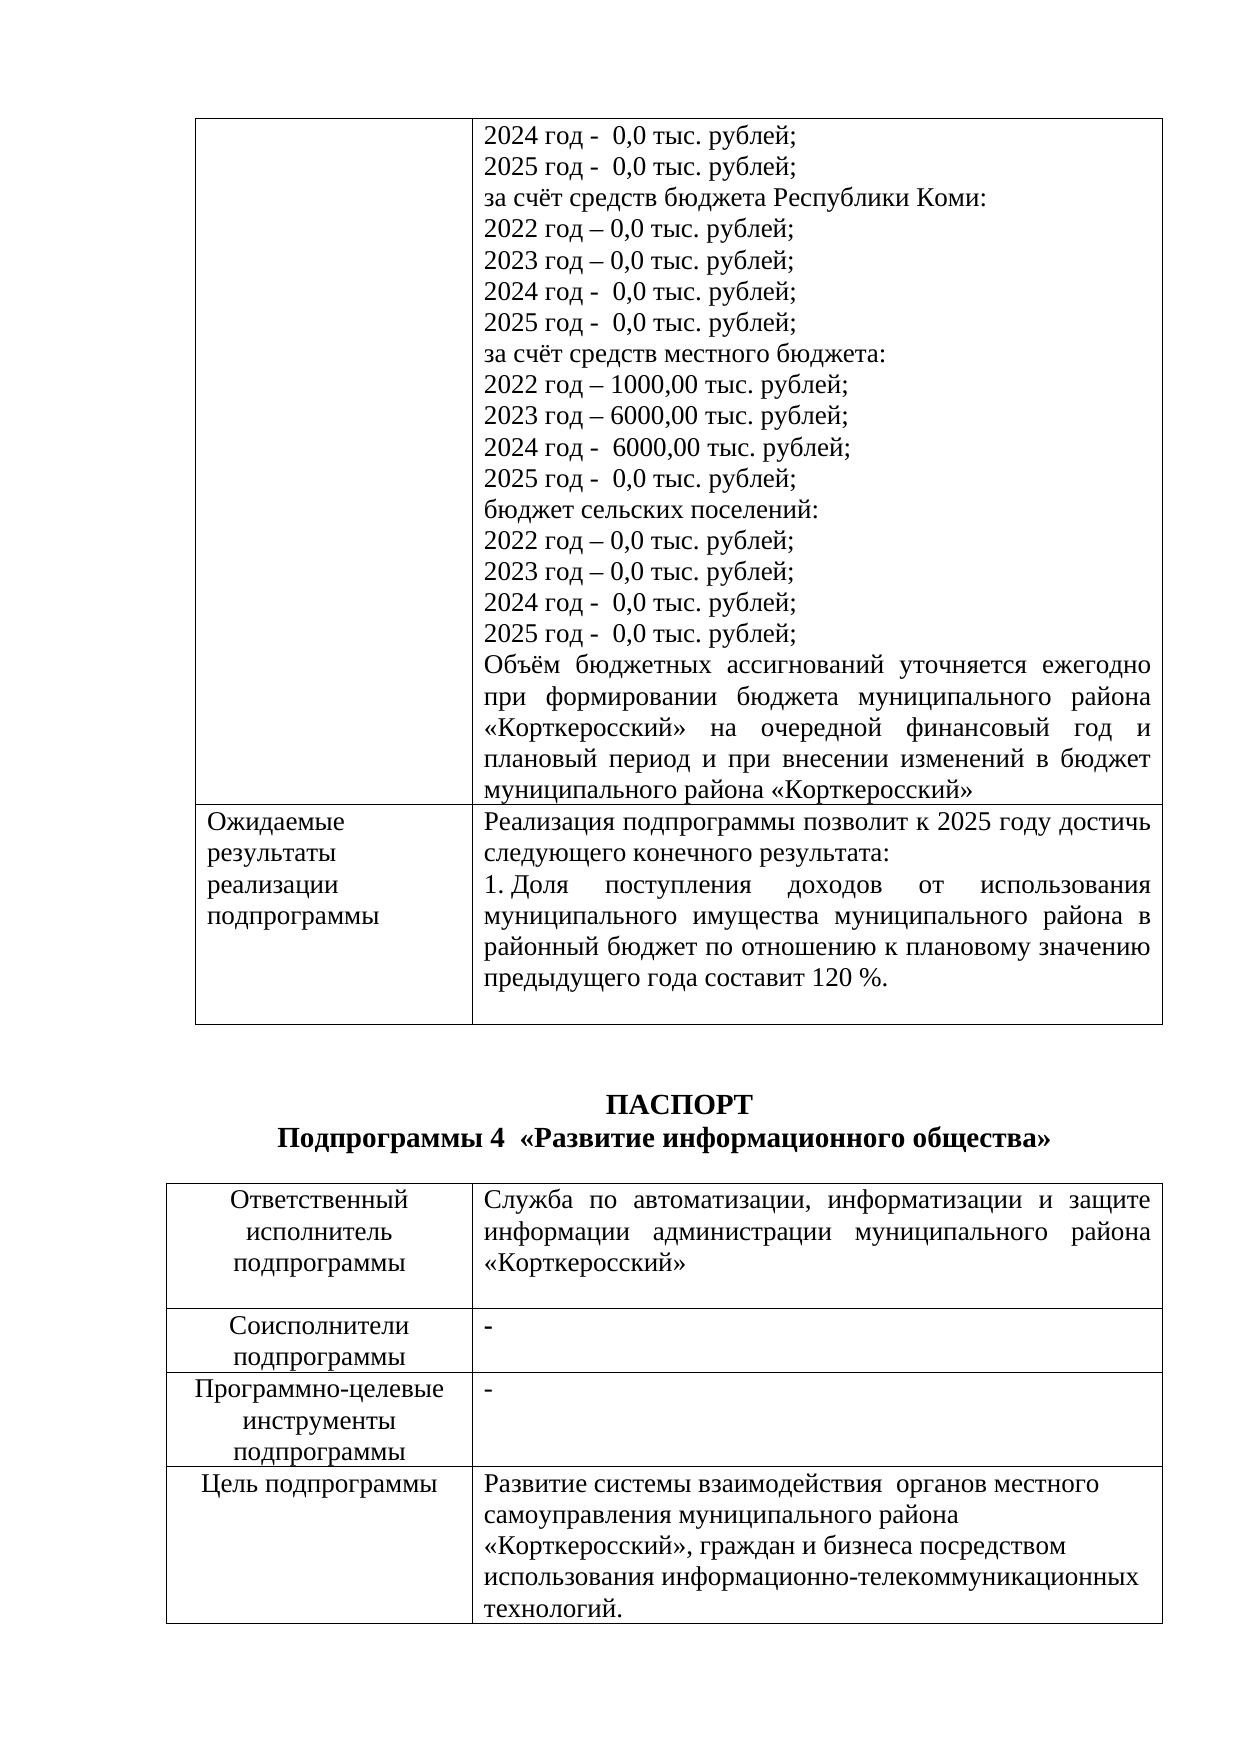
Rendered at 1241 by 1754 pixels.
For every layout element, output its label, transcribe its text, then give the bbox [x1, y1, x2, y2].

table_cell - [473, 1373, 1162, 1466]
table_cell Реализация подпрограммы позволит к 2025 году достичь следующего конечного результата: 1. Доля поступления доходов от использования муниципального имущества муниципального района в районный бюджет по отношению к плановому значению предыдущего года составит 120 %. [473, 805, 1162, 1023]
text ПАСПОРТ [207, 1087, 1152, 1120]
title Подпрограммы 4 «Развитие информационного общества» [177, 1120, 1152, 1154]
table_cell Цель подпрограммы [167, 1467, 472, 1623]
table_header Ответственный исполнитель подпрограммы [167, 1184, 472, 1308]
table_cell Развитие системы взаимодействия органов местного самоуправления муниципального района «Корткеросский», граждан и бизнеса посредством использования информационно-телекоммуникационных технологий. [473, 1467, 1162, 1623]
table_cell Ожидаемые результаты реализации подпрограммы [196, 805, 472, 1023]
table_cell Соисполнители подпрограммы [167, 1309, 472, 1372]
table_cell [473, 119, 1162, 804]
table_header Служба по автоматизации, информатизации и защите информации администрации муниципального района «Корткеросский» [473, 1184, 1162, 1308]
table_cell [196, 119, 472, 804]
table_cell - [473, 1309, 1162, 1372]
table_cell Программно-целевые инструменты подпрограммы [167, 1373, 472, 1466]
